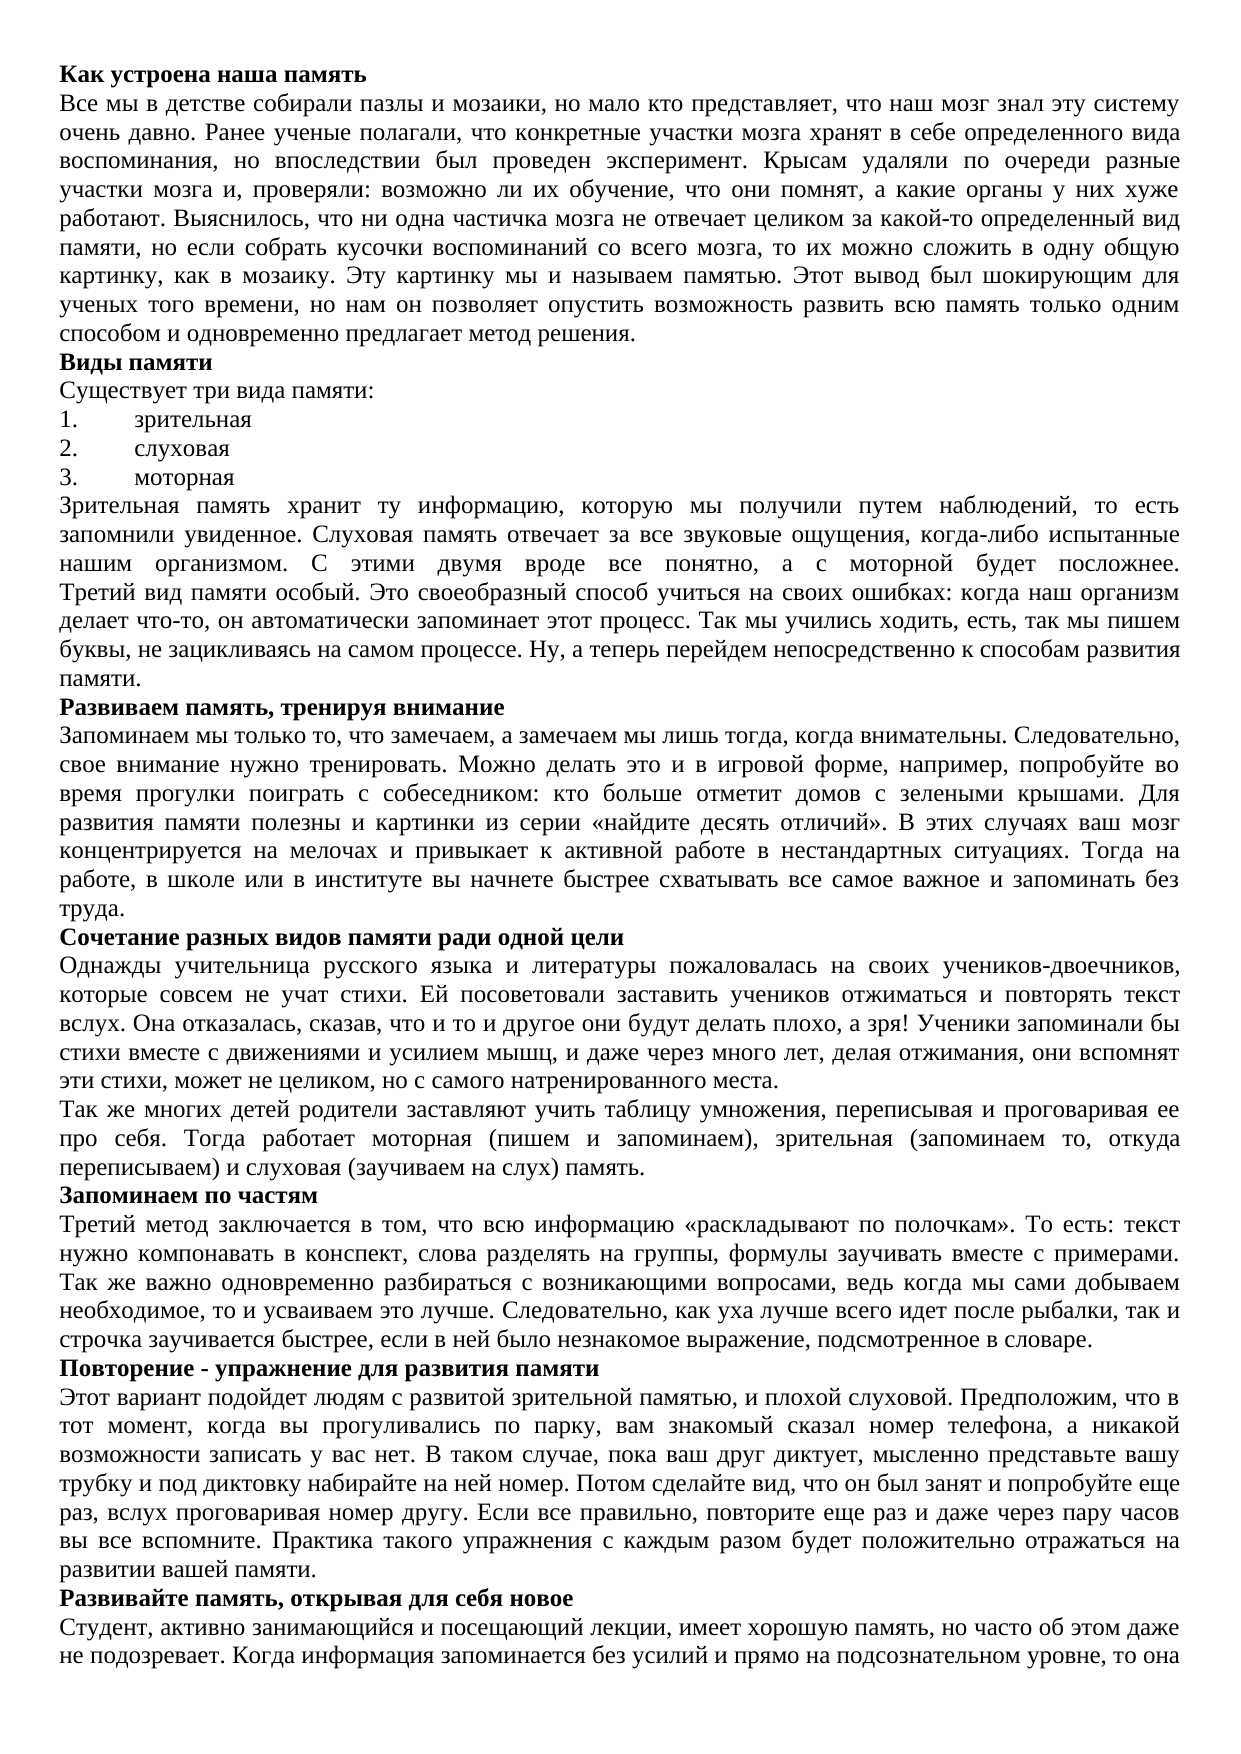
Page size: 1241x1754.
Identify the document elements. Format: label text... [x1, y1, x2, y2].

text Зрительная память хранит ту информацию, которую мы получили путем наблюдений, то есть запомнили увиденное. Слуховая память отвечает за все звуковые ощущения, когда-либо испытанные нашим организмом. С этими двумя вроде все понятно, а с моторной будет посложнее. Третий вид памяти особый. Это своеобразный способ учиться на своих ошибках: когда наш организм делает что-то, он автоматически запоминает этот процесс. Так мы учились ходить, есть, так мы пишем буквы, не зацикливаясь на самом процессе. Ну, а теперь перейдем непосредственно к способам развития памяти. [59, 490, 1181, 692]
text 1. зрительная [59, 404, 1181, 433]
text Развивайте память, открывая для себя новое [59, 1583, 1181, 1612]
text Третий метод заключается в том, что всю информацию «раскладывают по полочкам». То есть: текст нужно компонавать в конспект, слова разделять на группы, формулы заучивать вместе с примерами. Так же важно одновременно разбираться с возникающими вопросами, ведь когда мы сами добываем необходимое, то и усваиваем это лучше. Следовательно, как уха лучше всего идет после рыбалки, так и строчка заучивается быстрее, если в ней было незнакомое выражение, подсмотренное в словаре. [59, 1209, 1181, 1353]
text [59, 1612, 1181, 1669]
text Запоминаем мы только то, что замечаем, а замечаем мы лишь тогда, когда внимательны. Следовательно, свое внимание нужно тренировать. Можно делать это и в игровой форме, например, попробуйте во время прогулки поиграть с собеседником: кто больше отметит домов с зелеными крышами. Для развития памяти полезны и картинки из серии «найдите десять отличий». В этих случаях ваш мозг концентрируется на мелочах и привыкает к активной работе в нестандартных ситуациях. Тогда на работе, в школе или в институте вы начнете быстрее схватывать все самое важное и запоминать без труда. [59, 720, 1181, 922]
text Все мы в детстве собирали пазлы и мозаики, но мало кто представляет, что наш мозг знал эту систему очень давно. Ранее ученые полагали, что конкретные участки мозга хранят в себе определенного вида воспоминания, но впоследствии был проведен эксперимент. Крысам удаляли по очереди разные участки мозга и, проверяли: возможно ли их обучение, что они помнят, а какие органы у них хуже работают. Выяснилось, что ни одна частичка мозга не отвечает целиком за какой-то определенный вид памяти, но если собрать кусочки воспоминаний со всего мозга, то их можно сложить в одну общую картинку, как в мозаику. Эту картинку мы и называем памятью. Этот вывод был шокирующим для ученых того времени, но нам он позволяет опустить возможность развить всю память только одним способом и одновременно предлагает метод решения. [59, 88, 1181, 347]
text Сочетание разных видов памяти ради одной цели [59, 922, 1181, 950]
text Существует три вида памяти: [59, 375, 1181, 404]
text Так же многих детей родители заставляют учить таблицу умножения, переписывая и проговаривая ее про себя. Тогда работает моторная (пишем и запоминаем), зрительная (запоминаем то, откуда переписываем) и слуховая (заучиваем на слух) память. [59, 1094, 1181, 1180]
text 2. слуховая [59, 433, 1181, 462]
text Этот вариант подойдет людям с развитой зрительной памятью, и плохой слуховой. Предположим, что в тот момент, когда вы прогуливались по парку, вам знакомый сказал номер телефона, а никакой возможности записать у вас нет. В таком случае, пока ваш друг диктует, мысленно представьте вашу трубку и под диктовку набирайте на ней номер. Потом сделайте вид, что он был занят и попробуйте еще раз, вслух проговаривая номер другу. Если все правильно, повторите еще раз и даже через пару часов вы все вспомните. Практика такого упражнения с каждым разом будет положительно отражаться на развитии вашей памяти. [59, 1382, 1181, 1583]
text Запоминаем по частям [59, 1180, 1181, 1209]
text Как устроена наша память [59, 59, 1181, 88]
text Повторение - упражнение для развития памяти [59, 1353, 1181, 1382]
text Виды памяти [59, 347, 1181, 375]
text Однажды учительница русского языка и литературы пожаловалась на своих учеников-двоечников, которые совсем не учат стихи. Ей посоветовали заставить учеников отжиматься и повторять текст вслух. Она отказалась, сказав, что и то и другое они будут делать плохо, а зря! Ученики запоминали бы стихи вместе с движениями и усилием мышц, и даже через много лет, делая отжимания, они вспомнят эти стихи, может не целиком, но с самого натренированного места. [59, 950, 1181, 1094]
text Развиваем память, тренируя внимание [59, 692, 1181, 720]
text 3. моторная [59, 462, 1181, 490]
